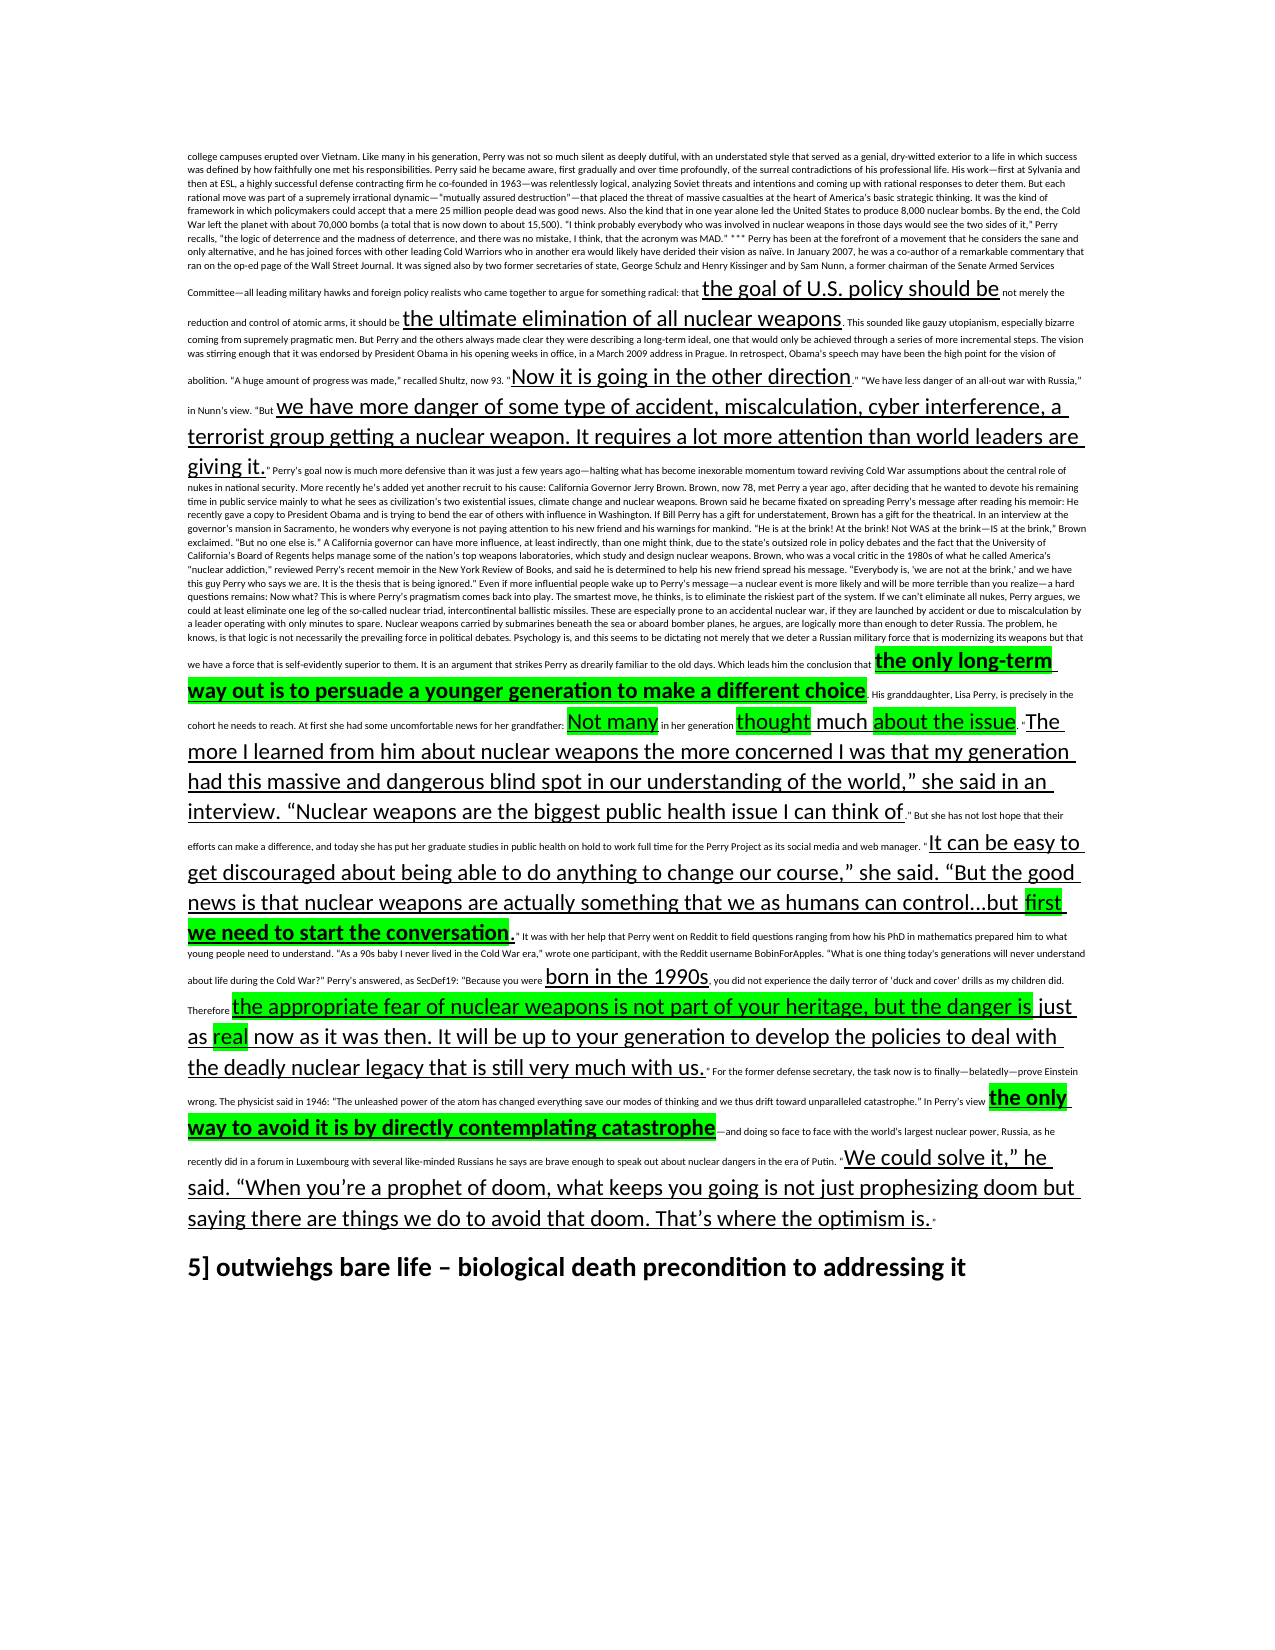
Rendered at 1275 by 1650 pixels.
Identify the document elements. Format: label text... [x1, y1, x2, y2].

subtitle 5] outwiehgs bare life – biological death precondition to addressing it [187, 1251, 1087, 1284]
